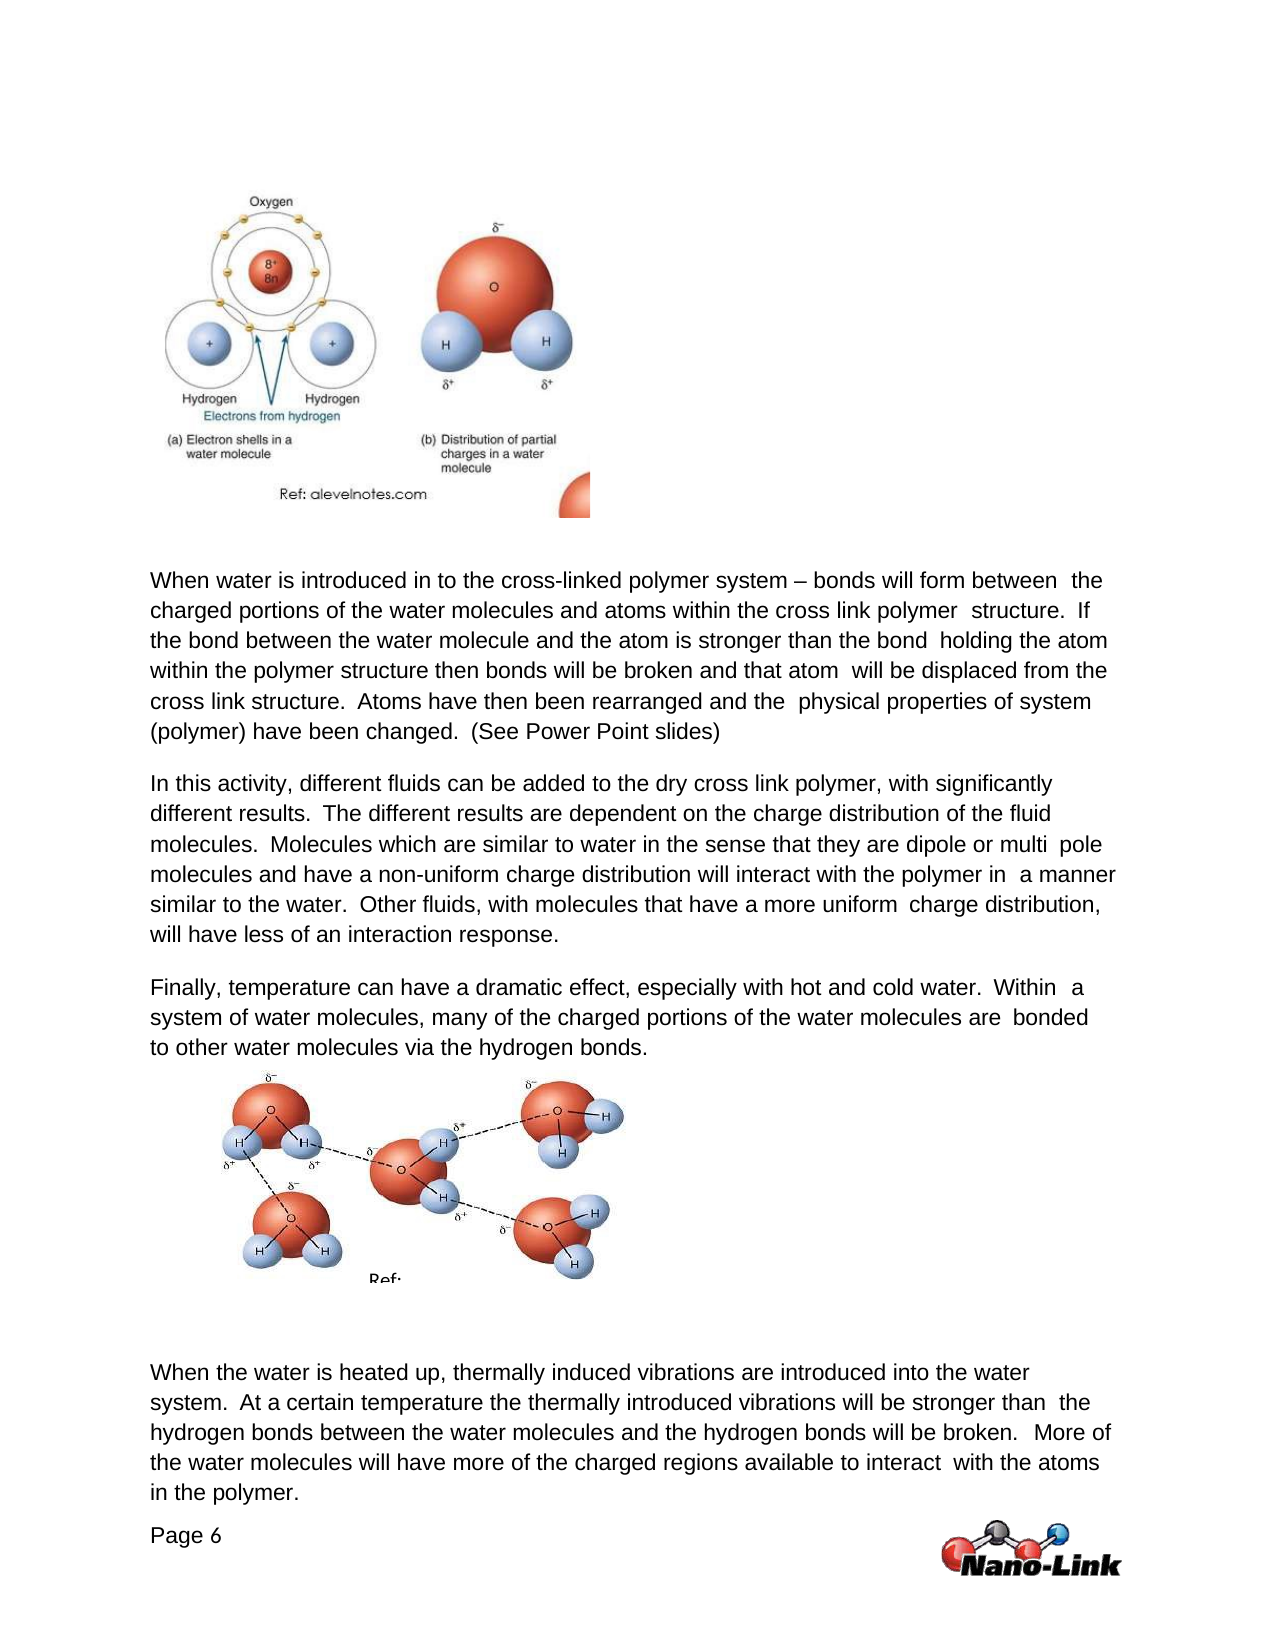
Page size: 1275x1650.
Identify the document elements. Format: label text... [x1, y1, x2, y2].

picture [941, 1520, 1126, 1580]
text When the water is heated up, thermally induced vibrations are introduced into the water system. At a certain temperature the thermally introduced vibrations will be stronger than the hydrogen bonds between the water molecules and the hydrogen bonds will be broken. More of the water molecules will have more of the charged regions available to interact with the atoms in the polymer. [150, 1359, 1113, 1505]
text Finally, temperature can have a dramatic effect, especially with hot and cold water. Within a system of water molecules, many of the charged portions of the water molecules are bonded to other water molecules via the hydrogen bonds. [150, 974, 1113, 1060]
text When water is introduced in to the cross-linked polymer system – bonds will form between the charged portions of the water molecules and atoms within the cross link polymer structure. If the bond between the water molecule and the atom is stronger than the bond holding the atom within the polymer structure then bonds will be broken and that atom will be displaced from the cross link structure. Atoms have then been rearranged and the physical properties of system (polymer) have been changed. (See Power Point slides) [150, 567, 1113, 744]
text In this activity, different fluids can be added to the dry cross link polymer, with significantly different results. The different results are dependent on the charge distribution of the fluid molecules. Molecules which are similar to water in the sense that they are dipole or multi pole molecules and have a non-uniform charge distribution will interact with the polymer in a manner similar to the water. Other fluids, with molecules that have a more uniform charge distribution, will have less of an interaction response. [150, 770, 1121, 948]
picture [139, 164, 590, 518]
picture [221, 1070, 626, 1283]
